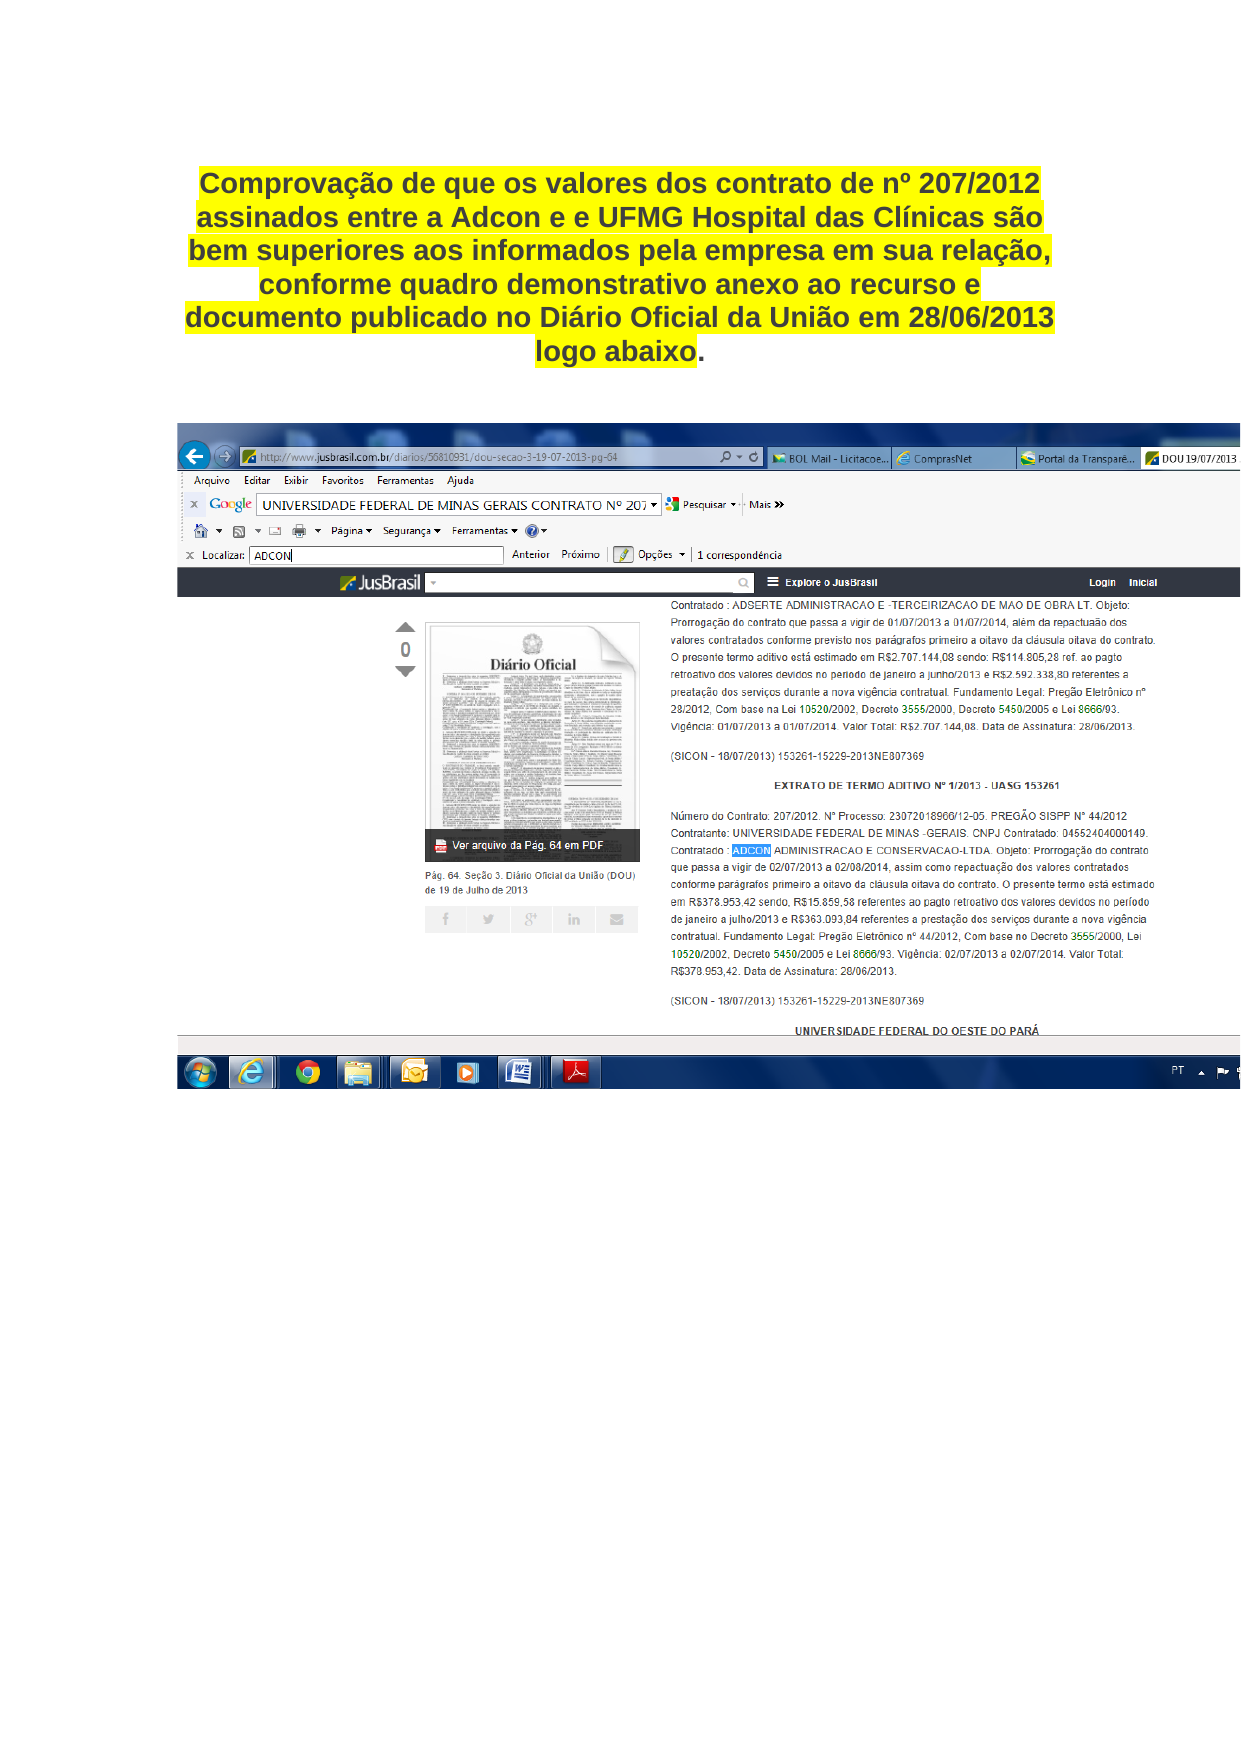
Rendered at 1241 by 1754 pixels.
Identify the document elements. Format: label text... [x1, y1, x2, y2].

text Comprovação de que os valores dos contrato de nº 207/2012 assinados entre a Adcon e e UFMG Hospital das Clínicas são bem superiores aos informados pela empresa em sua relação, conforme quadro demonstrativo anexo ao recurso e documento publicado no Diário Oficial da União em 28/06/2013 logo abaixo. [177, 166, 1063, 368]
picture [177, 423, 1241, 1089]
